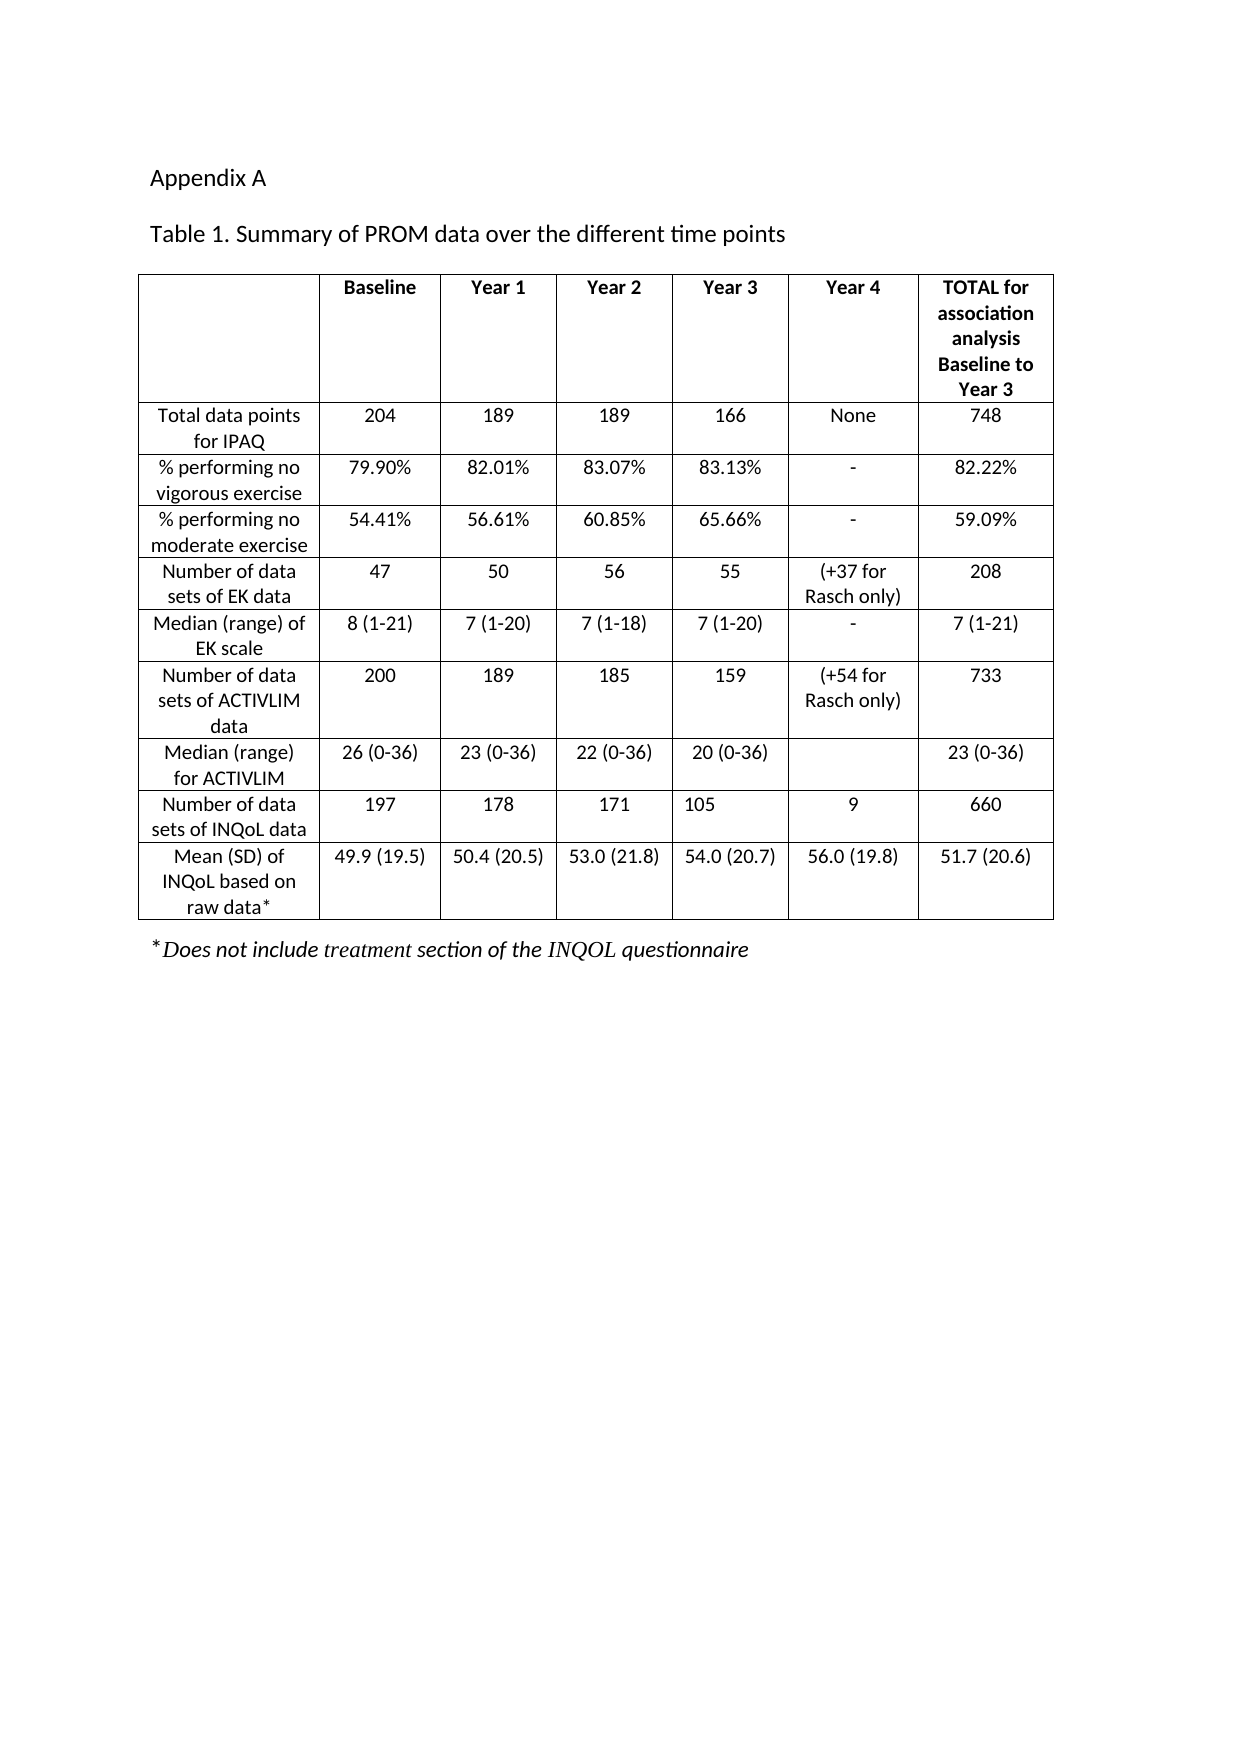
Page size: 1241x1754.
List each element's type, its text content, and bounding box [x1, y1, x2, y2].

table_header TOTAL for association analysis Baseline to Year 3 [919, 275, 1053, 402]
table_cell 83.13% [673, 455, 788, 505]
text Appendix A [150, 162, 1090, 193]
table_cell Number of data sets of INQoL data [139, 791, 319, 842]
table_cell 733 [919, 662, 1053, 738]
table_cell % performing no moderate exercise [139, 506, 319, 557]
table_cell 166 [673, 403, 788, 453]
table_cell 82.22% [919, 455, 1053, 505]
table_cell 56.61% [441, 506, 556, 557]
table_cell % performing no vigorous exercise [139, 455, 319, 505]
table_cell 23 (0-36) [441, 739, 556, 790]
table_cell 53.0 (21.8) [557, 843, 672, 919]
table_cell - [789, 610, 918, 661]
table_header Year 1 [441, 275, 556, 402]
table_cell 204 [320, 403, 440, 453]
table_cell [789, 739, 918, 790]
table_cell Number of data sets of ACTIVLIM data [139, 662, 319, 738]
table_cell 208 [919, 558, 1053, 609]
table_cell 197 [320, 791, 440, 842]
table_cell 189 [557, 403, 672, 453]
table_cell (+37 for Rasch only) [789, 558, 918, 609]
table_cell 50 [441, 558, 556, 609]
table_cell 171 [557, 791, 672, 842]
table_cell 23 (0-36) [919, 739, 1053, 790]
table_cell 9 [789, 791, 918, 842]
table_cell 22 (0-36) [557, 739, 672, 790]
table_cell Total data points for IPAQ [139, 403, 319, 453]
table_cell 55 [673, 558, 788, 609]
text *Does not include treatment section of the INQOL questionnaire [150, 933, 1090, 963]
table_header Year 4 [789, 275, 918, 402]
table_cell 185 [557, 662, 672, 738]
table_header [139, 275, 319, 402]
table_cell 7 (1-20) [441, 610, 556, 661]
table_cell 54.41% [320, 506, 440, 557]
table_cell 56.0 (19.8) [789, 843, 918, 919]
table_cell 60.85% [557, 506, 672, 557]
table_cell 50.4 (20.5) [441, 843, 556, 919]
table_cell 83.07% [557, 455, 672, 505]
table_cell 189 [441, 403, 556, 453]
table_cell - [789, 506, 918, 557]
table_cell Mean (SD) of INQoL based on raw data* [139, 843, 319, 919]
table_header Baseline [320, 275, 440, 402]
table_cell 56 [557, 558, 672, 609]
table_cell 748 [919, 403, 1053, 453]
table_cell 59.09% [919, 506, 1053, 557]
table_cell 7 (1-21) [919, 610, 1053, 661]
table_cell 105 [673, 791, 788, 842]
table_cell 47 [320, 558, 440, 609]
table_cell (+54 for Rasch only) [789, 662, 918, 738]
table_cell 65.66% [673, 506, 788, 557]
table_cell Median (range) of EK scale [139, 610, 319, 661]
table_cell 660 [919, 791, 1053, 842]
table_cell 82.01% [441, 455, 556, 505]
text Table 1. Summary of PROM data over the different time points [150, 218, 1090, 248]
table_header Year 2 [557, 275, 672, 402]
table_cell None [789, 403, 918, 453]
table_cell 200 [320, 662, 440, 738]
table_cell 7 (1-20) [673, 610, 788, 661]
table_cell 79.90% [320, 455, 440, 505]
table_cell Median (range) for ACTIVLIM [139, 739, 319, 790]
table_cell 7 (1-18) [557, 610, 672, 661]
table_cell 54.0 (20.7) [673, 843, 788, 919]
table_cell 159 [673, 662, 788, 738]
table_cell Number of data sets of EK data [139, 558, 319, 609]
table_cell 20 (0-36) [673, 739, 788, 790]
table_cell 189 [441, 662, 556, 738]
table_cell 51.7 (20.6) [919, 843, 1053, 919]
table_cell - [789, 455, 918, 505]
table_cell 178 [441, 791, 556, 842]
table_cell 26 (0-36) [320, 739, 440, 790]
table_cell 49.9 (19.5) [320, 843, 440, 919]
table_header Year 3 [673, 275, 788, 402]
table_cell 8 (1-21) [320, 610, 440, 661]
